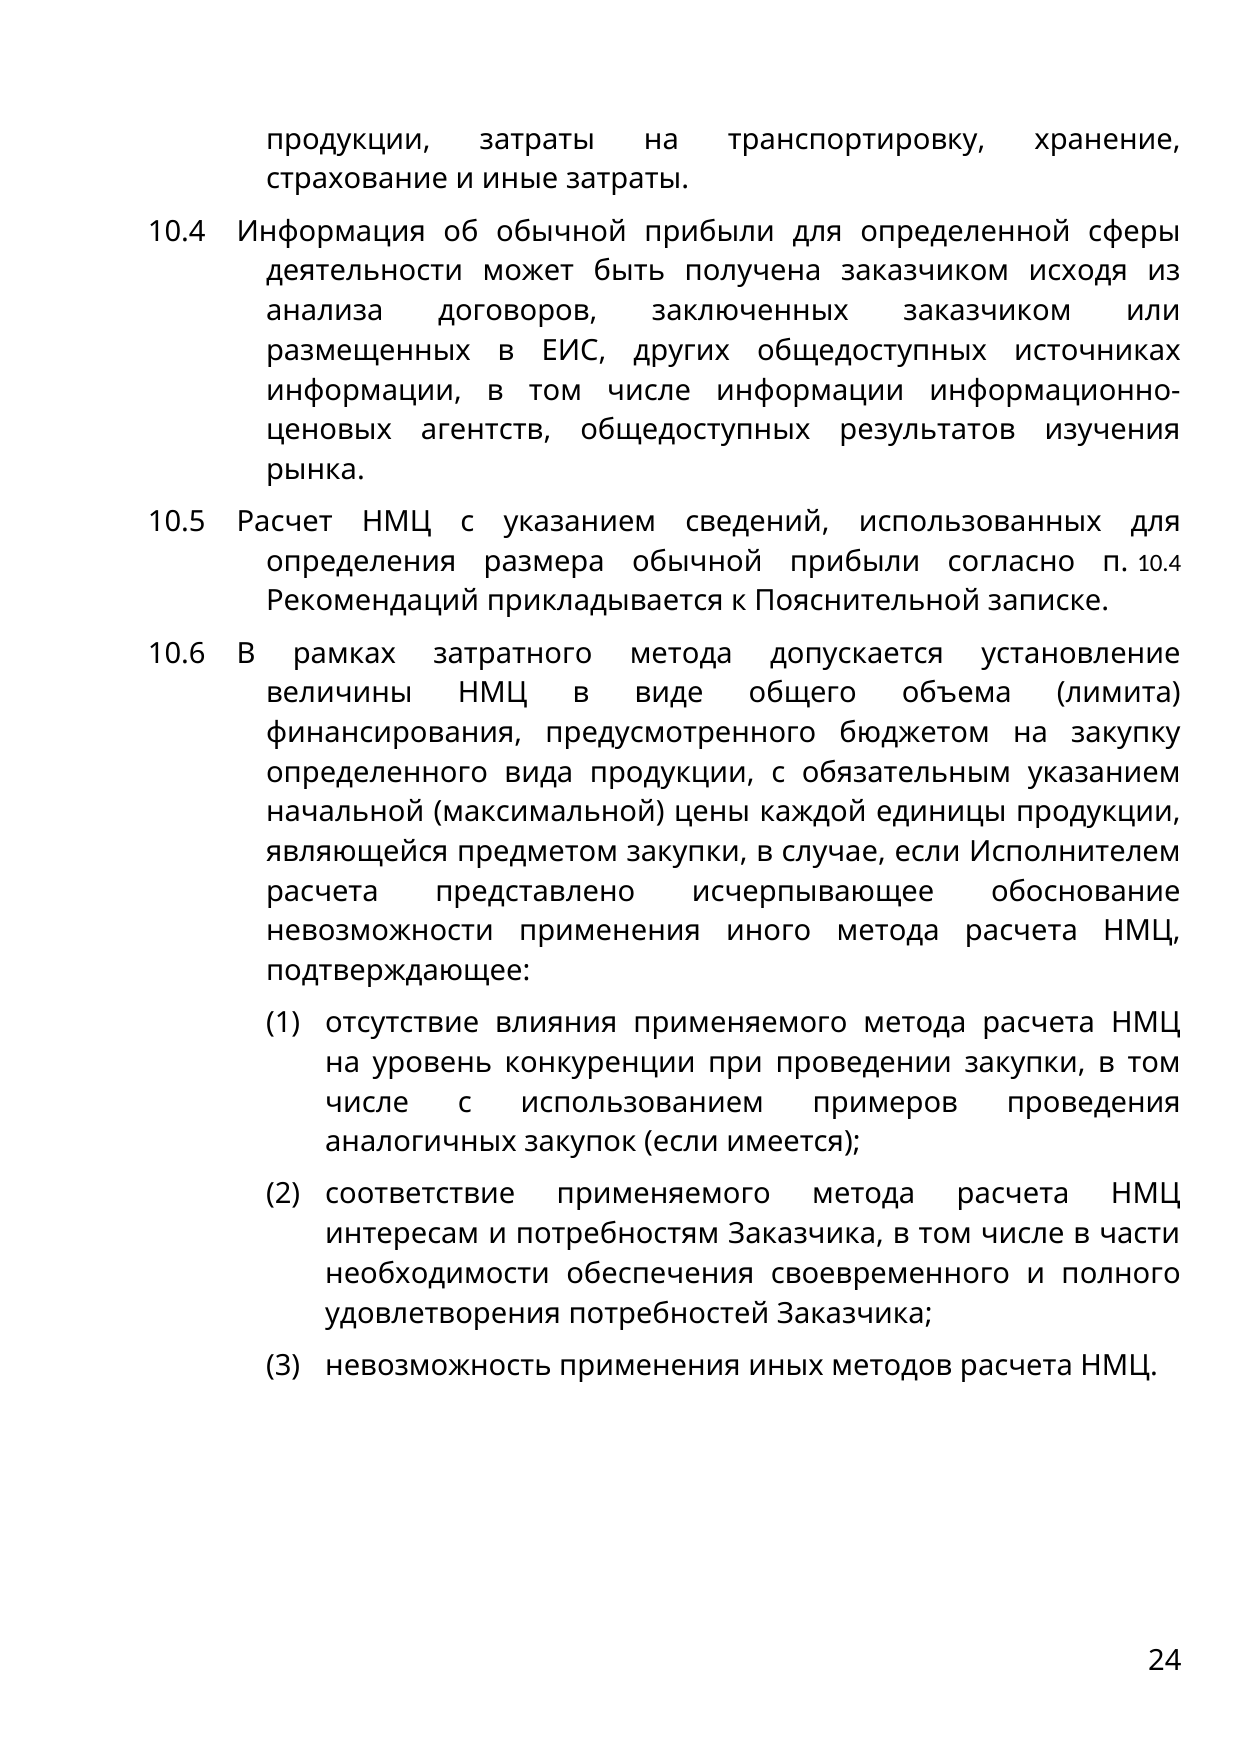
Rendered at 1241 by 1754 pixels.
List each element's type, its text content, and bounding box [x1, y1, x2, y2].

text Расчет НМЦ с указанием сведений, использованных для определения размера обычной прибыли согласно п. 10.4 Рекомендаций прикладывается к Пояснительной записке. [148, 500, 1181, 619]
text В рамках затратного метода допускается установление величины НМЦ в виде общего объема (лимита) финансирования, предусмотренного бюджетом на закупку определенного вида продукции, с обязательным указанием начальной (максимальной) цены каждой единицы продукции, являющейся предметом закупки, в случае, если Исполнителем расчета представлено исчерпывающее обоснование невозможности применения иного метода расчета НМЦ, подтверждающее: [148, 632, 1181, 989]
list невозможность применения иных методов расчета НМЦ. [266, 1344, 1181, 1384]
list соответствие применяемого метода расчета НМЦ интересам и потребностям Заказчика, в том числе в части необходимости обеспечения своевременного и полного удовлетворения потребностей Заказчика; [266, 1173, 1181, 1332]
text Информация об обычной прибыли для определенной сферы деятельности может быть получена заказчиком исходя из анализа договоров, заключенных заказчиком или размещенных в ЕИС, других общедоступных источниках информации, в том числе информации информационно-ценовых агентств, общедоступных результатов изучения рынка. [148, 210, 1181, 488]
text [148, 118, 1181, 197]
list отсутствие влияния применяемого метода расчета НМЦ на уровень конкуренции при проведении закупки, в том числе с использованием примеров проведения аналогичных закупок (если имеется); [266, 1002, 1181, 1160]
